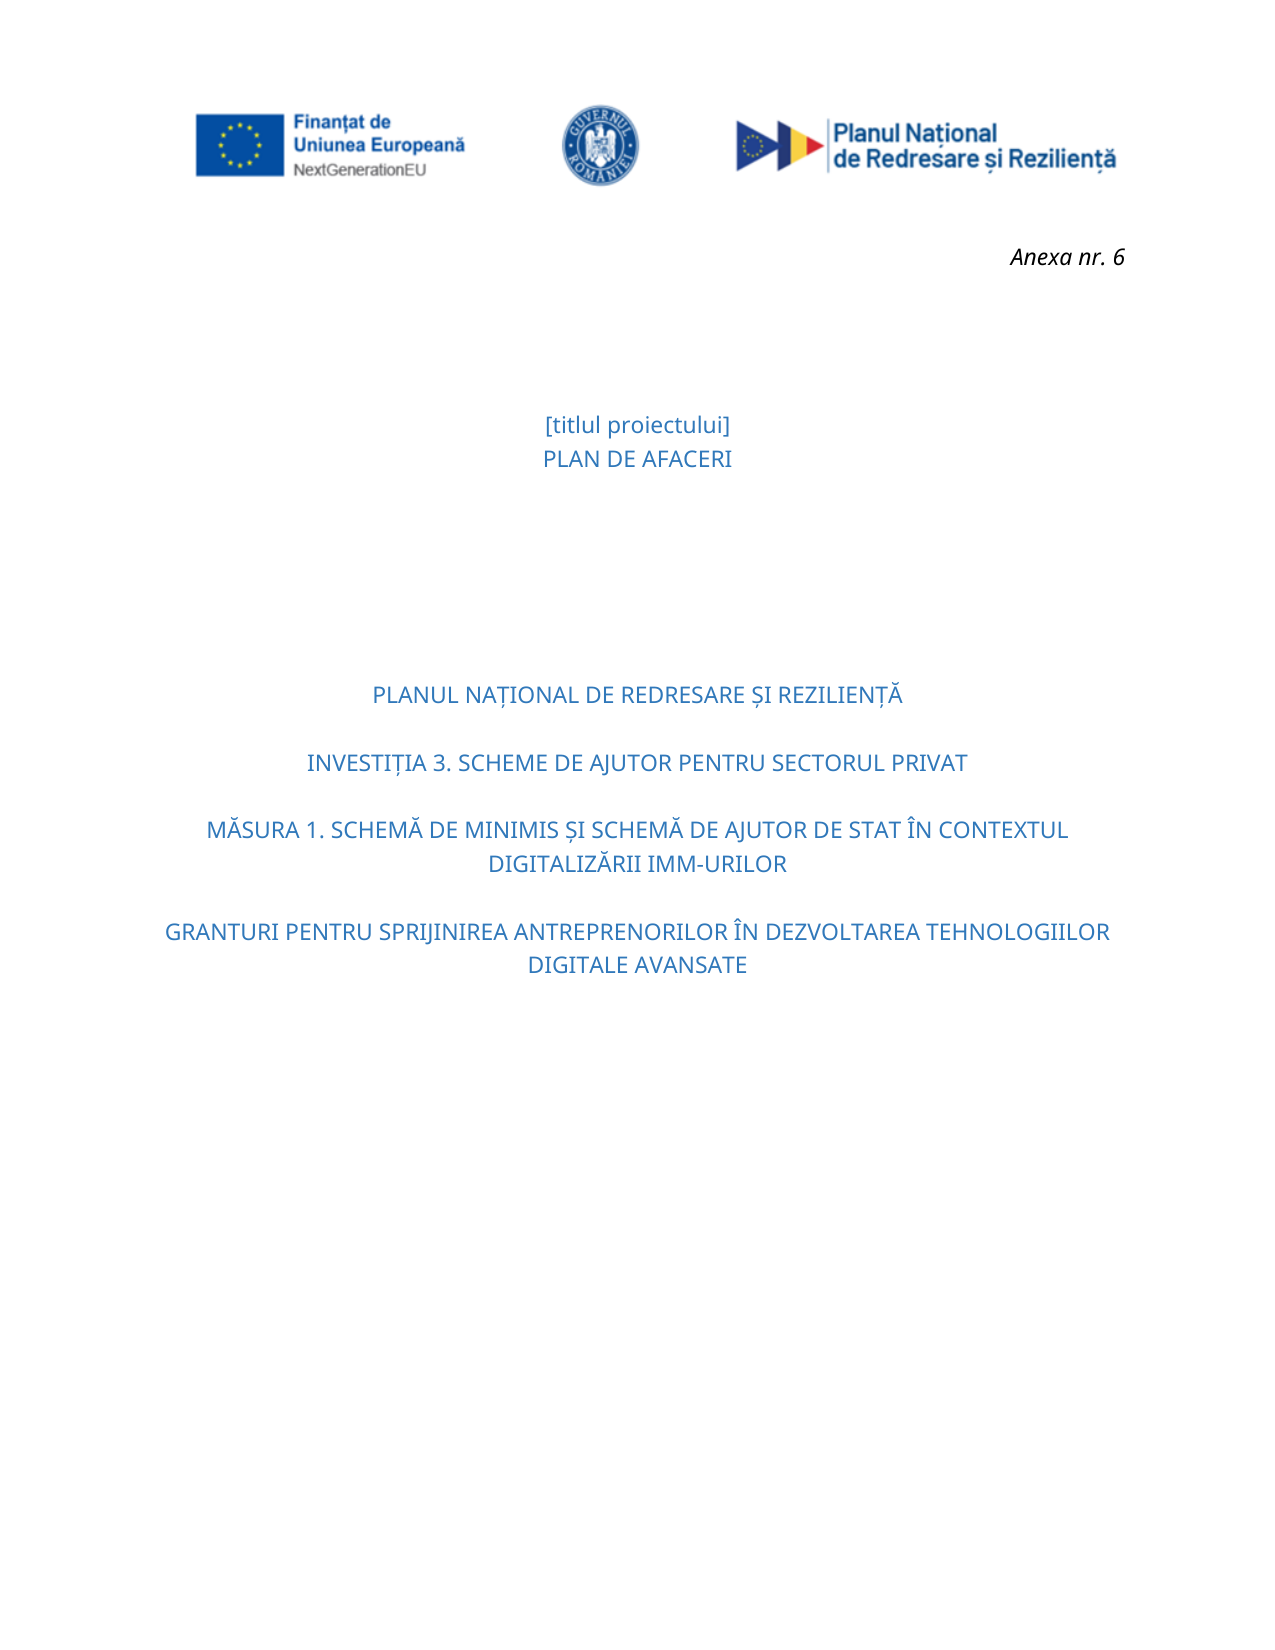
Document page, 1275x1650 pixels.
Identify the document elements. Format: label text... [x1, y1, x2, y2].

text INVESTIȚIA 3. SCHEME DE AJUTOR PENTRU SECTORUL PRIVAT [150, 747, 1125, 778]
text PLANUL NAȚIONAL DE REDRESARE ȘI REZILIENȚĂ [150, 679, 1125, 710]
text MĂSURA 1. SCHEMĂ DE MINIMIS ȘI SCHEMĂ DE AJUTOR DE STAT ÎN CONTEXTUL DIGITALIZĂRII IMM-URILOR [150, 814, 1125, 879]
text PLAN DE AFACERI [150, 443, 1125, 474]
text GRANTURI PENTRU SPRIJINIREA ANTREPRENORILOR ÎN DEZVOLTAREA TEHNOLOGIILOR DIGITALE AVANSATE [150, 915, 1125, 980]
picture [150, 88, 1122, 205]
text Anexa nr. 6 [150, 240, 1125, 272]
text [titlul proiectului] [150, 409, 1125, 440]
